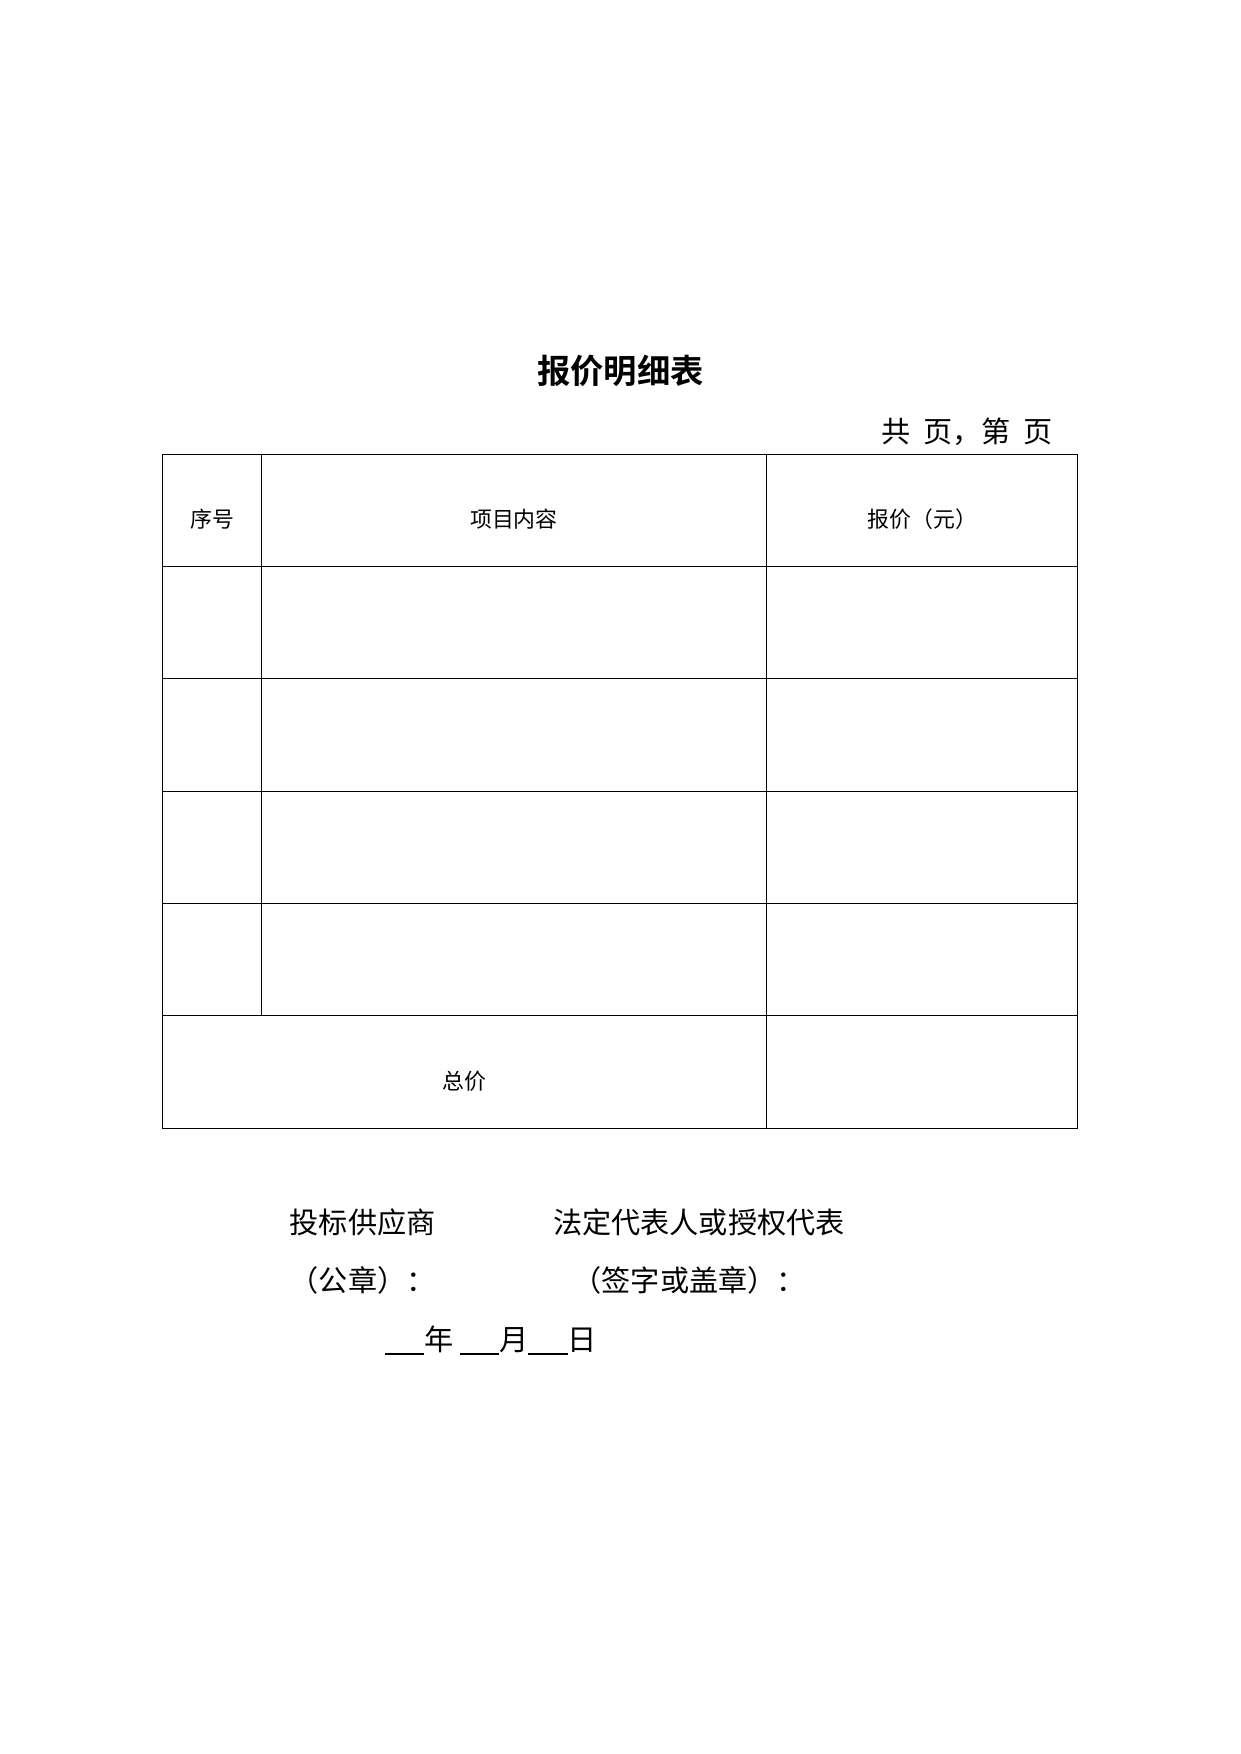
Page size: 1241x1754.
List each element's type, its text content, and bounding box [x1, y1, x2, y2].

text 投标供应商 法定代表人或授权代表 [187, 1187, 1053, 1245]
text 共 页，第 页 [187, 395, 1053, 454]
table_cell 总价 [163, 1016, 766, 1127]
table_cell [163, 567, 261, 678]
text 年 月 日 [177, 1303, 1053, 1362]
table_header 项目内容 [262, 455, 766, 566]
text （公章）： （签字或盖章）： [187, 1245, 1053, 1303]
table_cell [767, 904, 1077, 1015]
table_cell [262, 567, 766, 678]
table_cell [163, 679, 261, 791]
table_cell [163, 792, 261, 903]
table_cell [163, 904, 261, 1015]
table_header 报价（元） [767, 455, 1077, 566]
table_cell [767, 1016, 1077, 1127]
table_cell [767, 792, 1077, 903]
table_cell [767, 679, 1077, 791]
text 报价明细表 [187, 337, 1053, 395]
table_cell [262, 904, 766, 1015]
table_header 序号 [163, 455, 261, 566]
table_cell [262, 792, 766, 903]
table_cell [262, 679, 766, 791]
table_cell [767, 567, 1077, 678]
